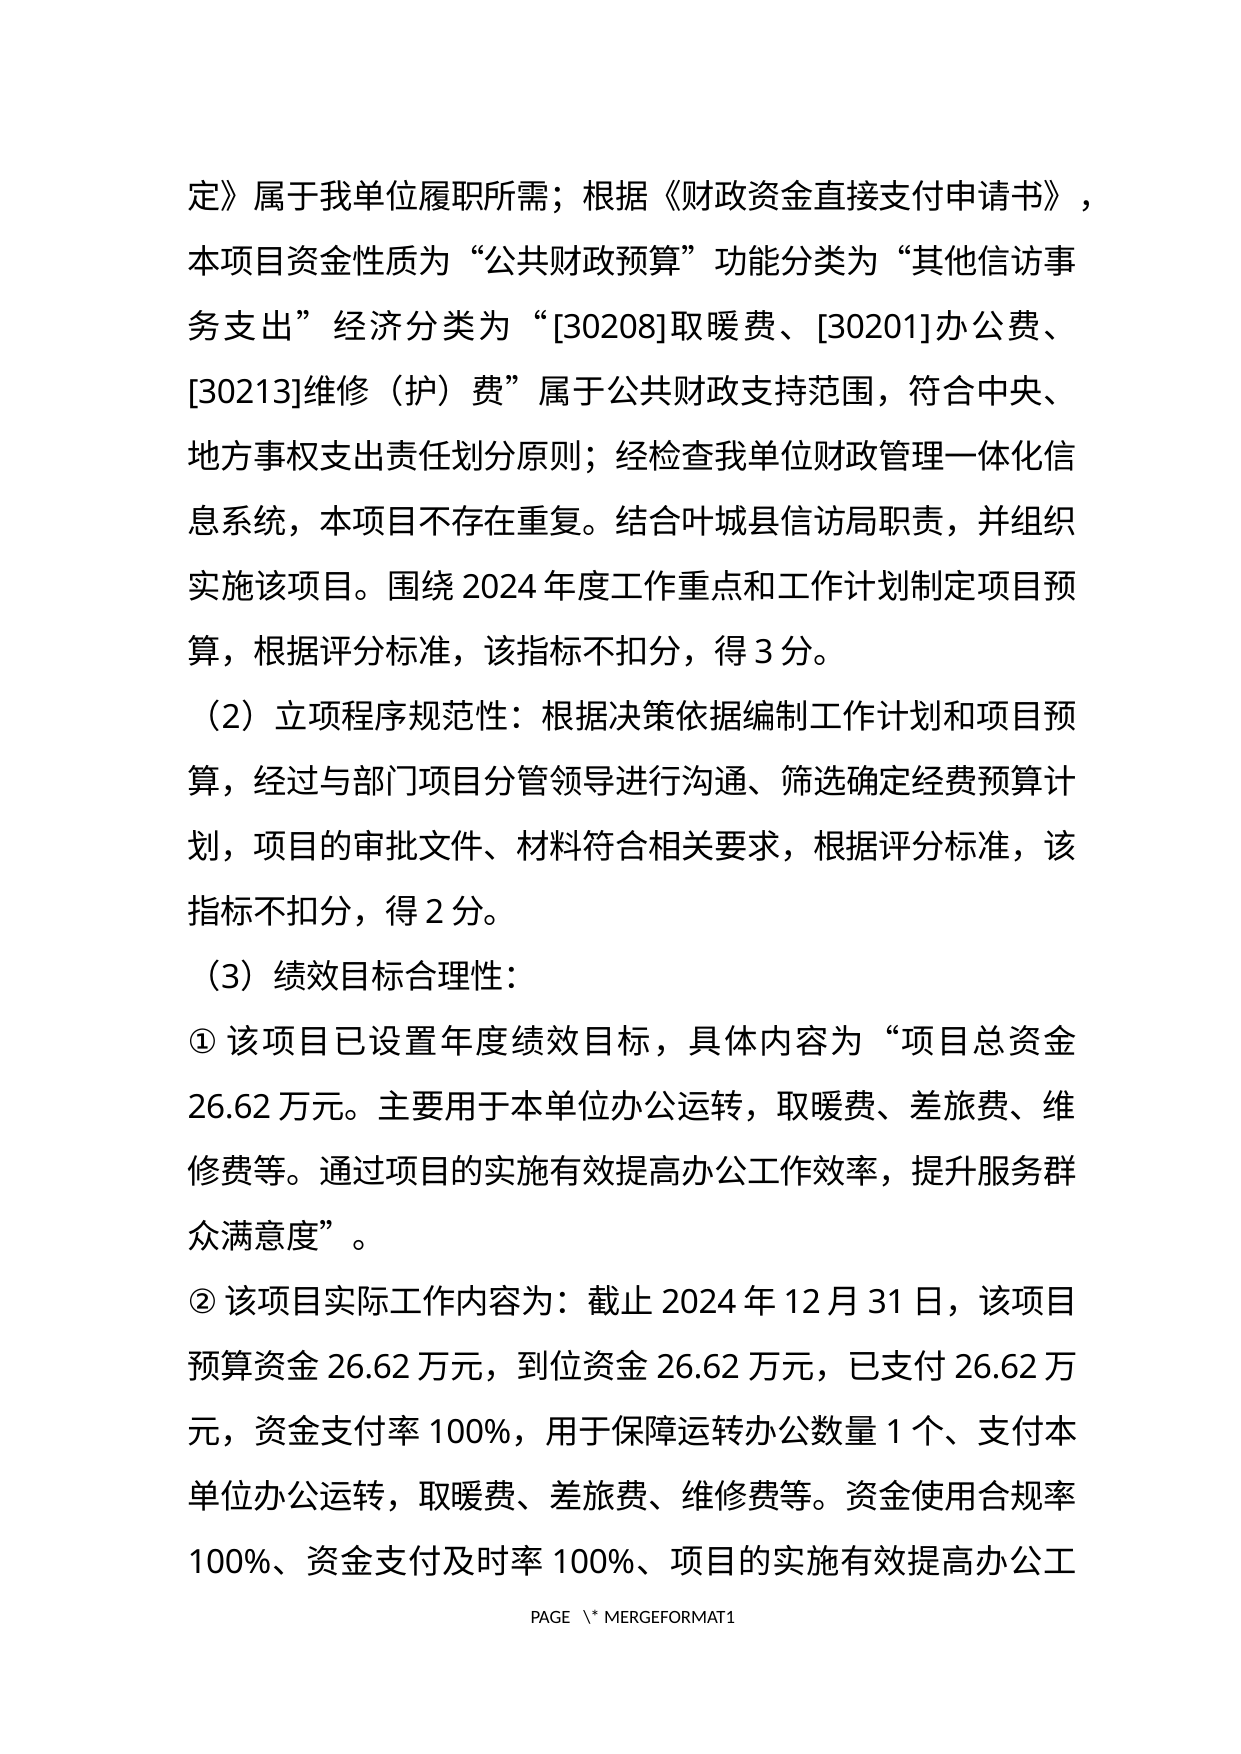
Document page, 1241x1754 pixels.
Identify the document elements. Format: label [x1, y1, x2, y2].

text [187, 162, 1078, 1592]
